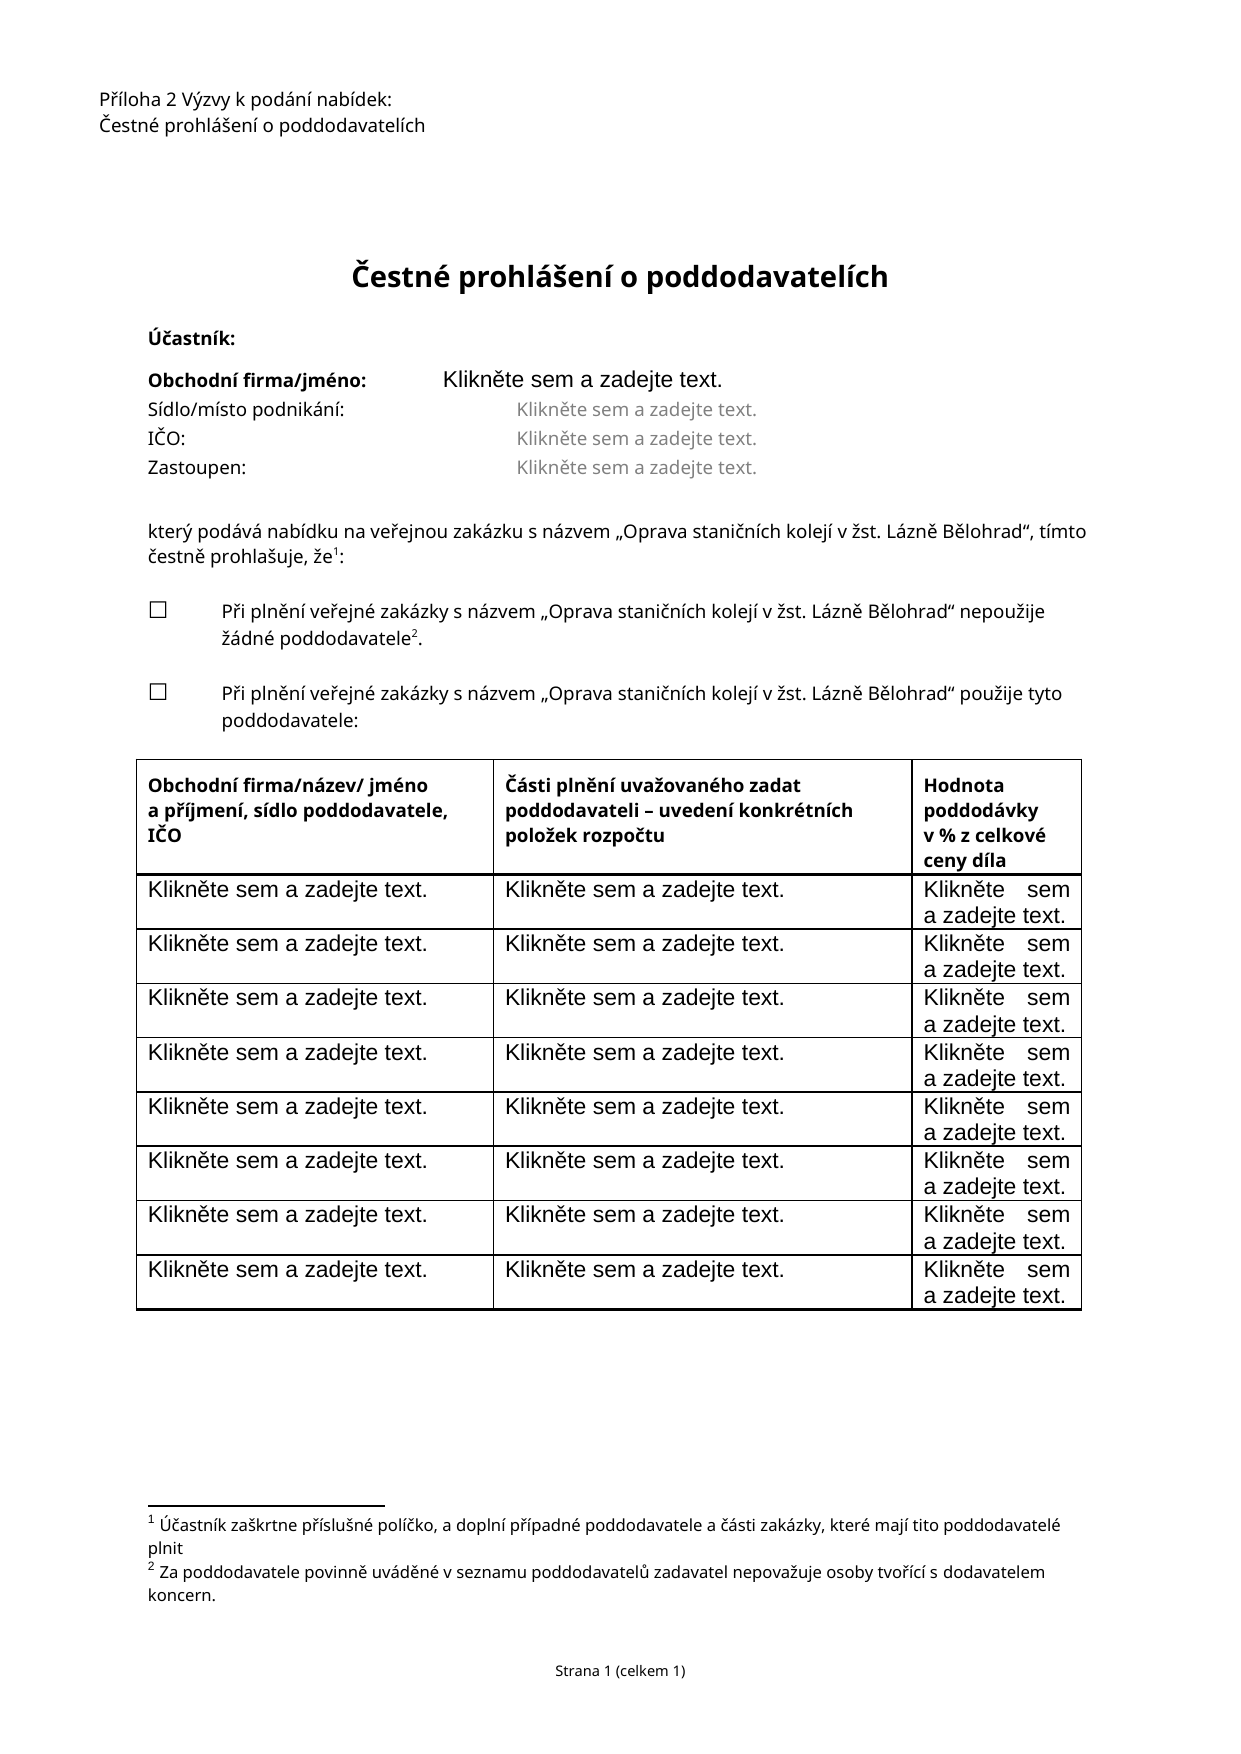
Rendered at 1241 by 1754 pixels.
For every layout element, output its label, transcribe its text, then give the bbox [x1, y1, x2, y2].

text který podává nabídku na veřejnou zakázku s názvem „Oprava staničních kolejí v žst. Lázně Bělohrad“, tímto čestně prohlašuje, že: [148, 518, 1093, 569]
text Sídlo/místo podnikání: [148, 393, 1093, 422]
table_header Obchodní firma/název/ jméno a příjmení, sídlo poddodavatele, IČO [137, 760, 493, 872]
text Zastoupen: [148, 451, 1093, 480]
text IČO: [148, 422, 1093, 451]
table_header Části plnění uvažovaného zadat poddodavateli – uvedení konkrétních položek rozpočtu [494, 760, 911, 872]
text Při plnění veřejné zakázky s názvem „Oprava staničních kolejí v žst. Lázně Bělohrad“ použije tyto poddodavatele: [148, 676, 1093, 733]
title Čestné prohlášení o poddodavatelích [148, 256, 1093, 296]
text Účastník: [148, 321, 1093, 352]
text Obchodní firma/jméno: [148, 364, 1093, 393]
table_header Hodnota poddodávky v % z celkové ceny díla [913, 760, 1081, 872]
text Při plnění veřejné zakázky s názvem „Oprava staničních kolejí v žst. Lázně Bělohrad“ nepoužije žádné poddodavatele. [148, 594, 1093, 651]
